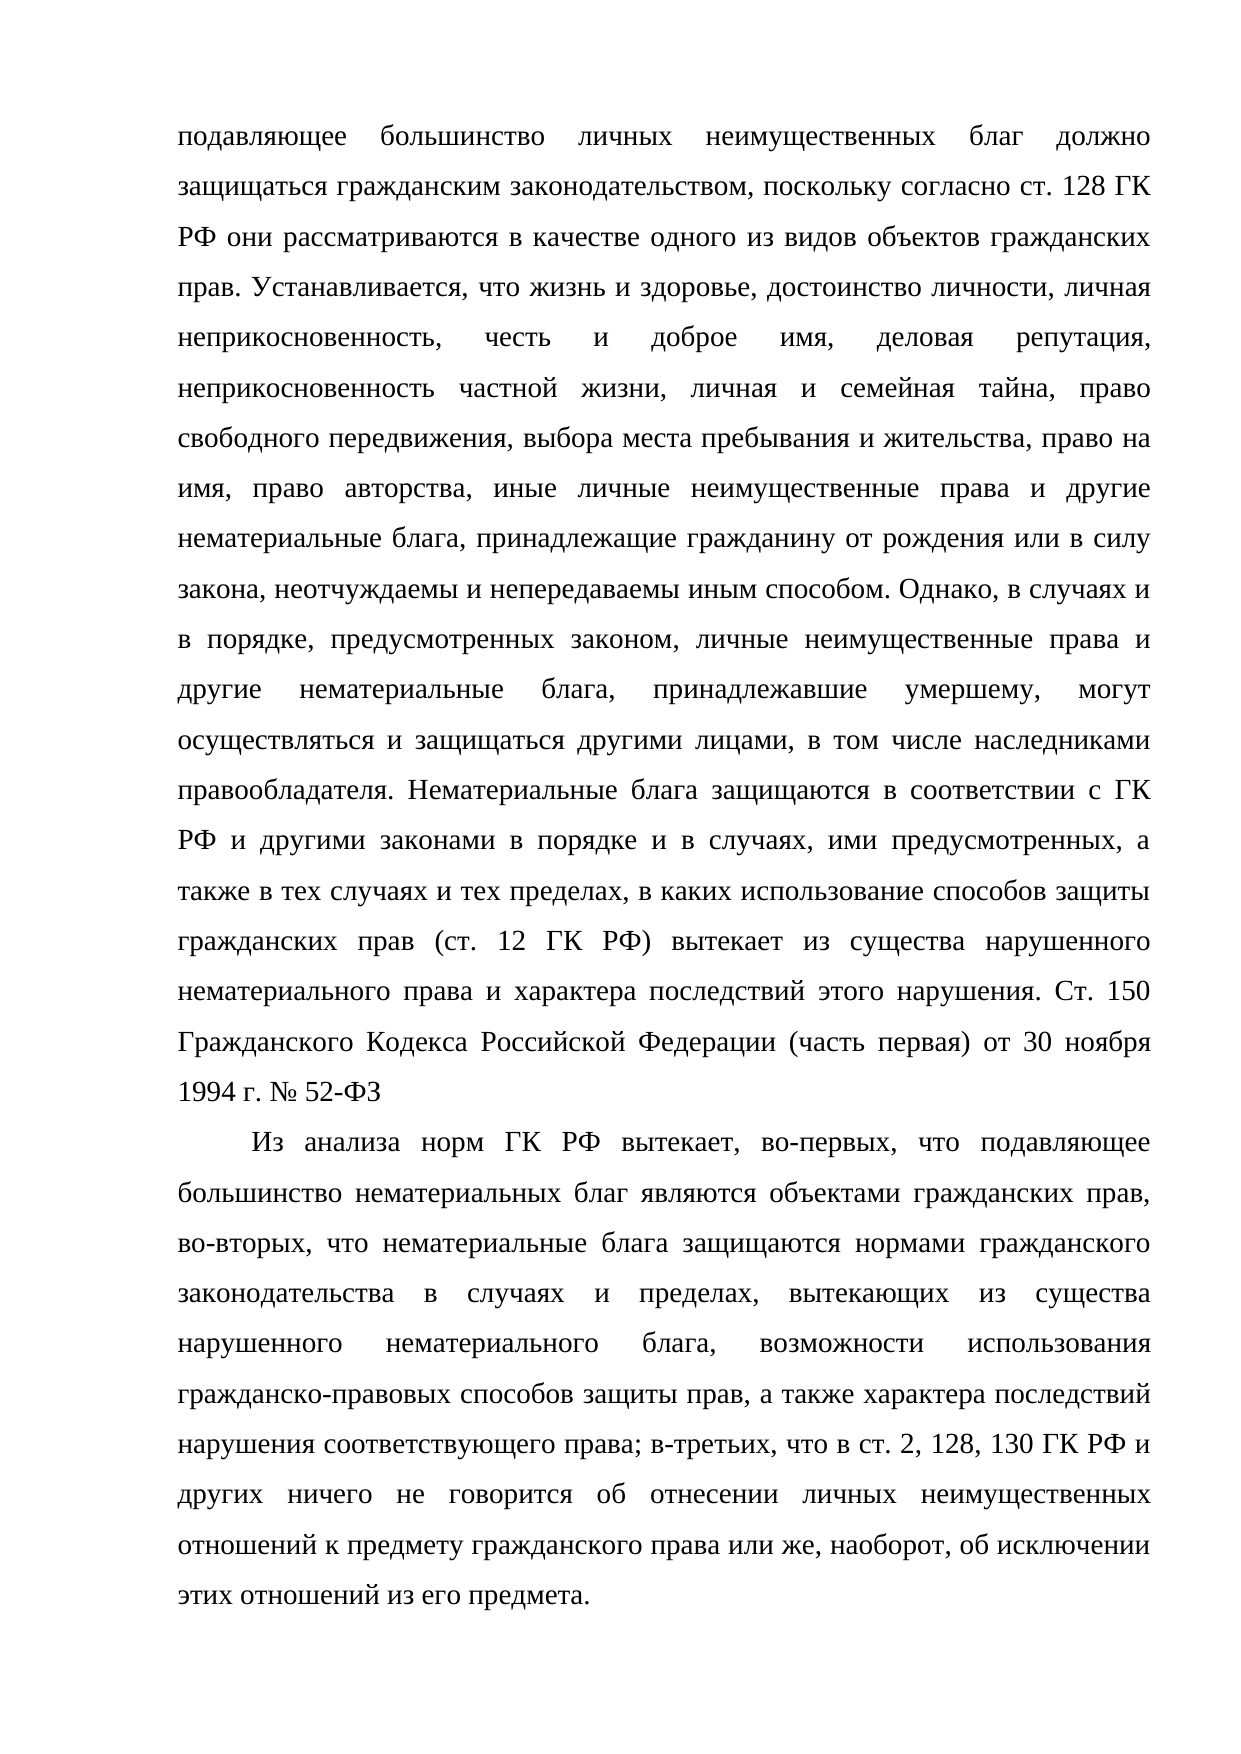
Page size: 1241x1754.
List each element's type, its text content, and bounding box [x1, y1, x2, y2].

list Из анализа норм ГК РФ вытекает, во-первых, что подавляющее большинство нематериальных благ являются объектами гражданских прав, во-вторых, что нематериальные блага защищаются нормами гражданского законодательства в случаях и пределах, вытекающих из существа нарушенного нематериального блага, возможности использования гражданско-правовых способов защиты прав, а также характера последствий нарушения соответствующего права; в-третьих, что в ст. 2, 128, 130 ГК РФ и других ничего не говорится об отнесении личных неимущественных отношений к предмету гражданского права или же, наоборот, об исключении этих отношений из его предмета. [177, 1124, 1152, 1611]
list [177, 118, 1152, 1108]
